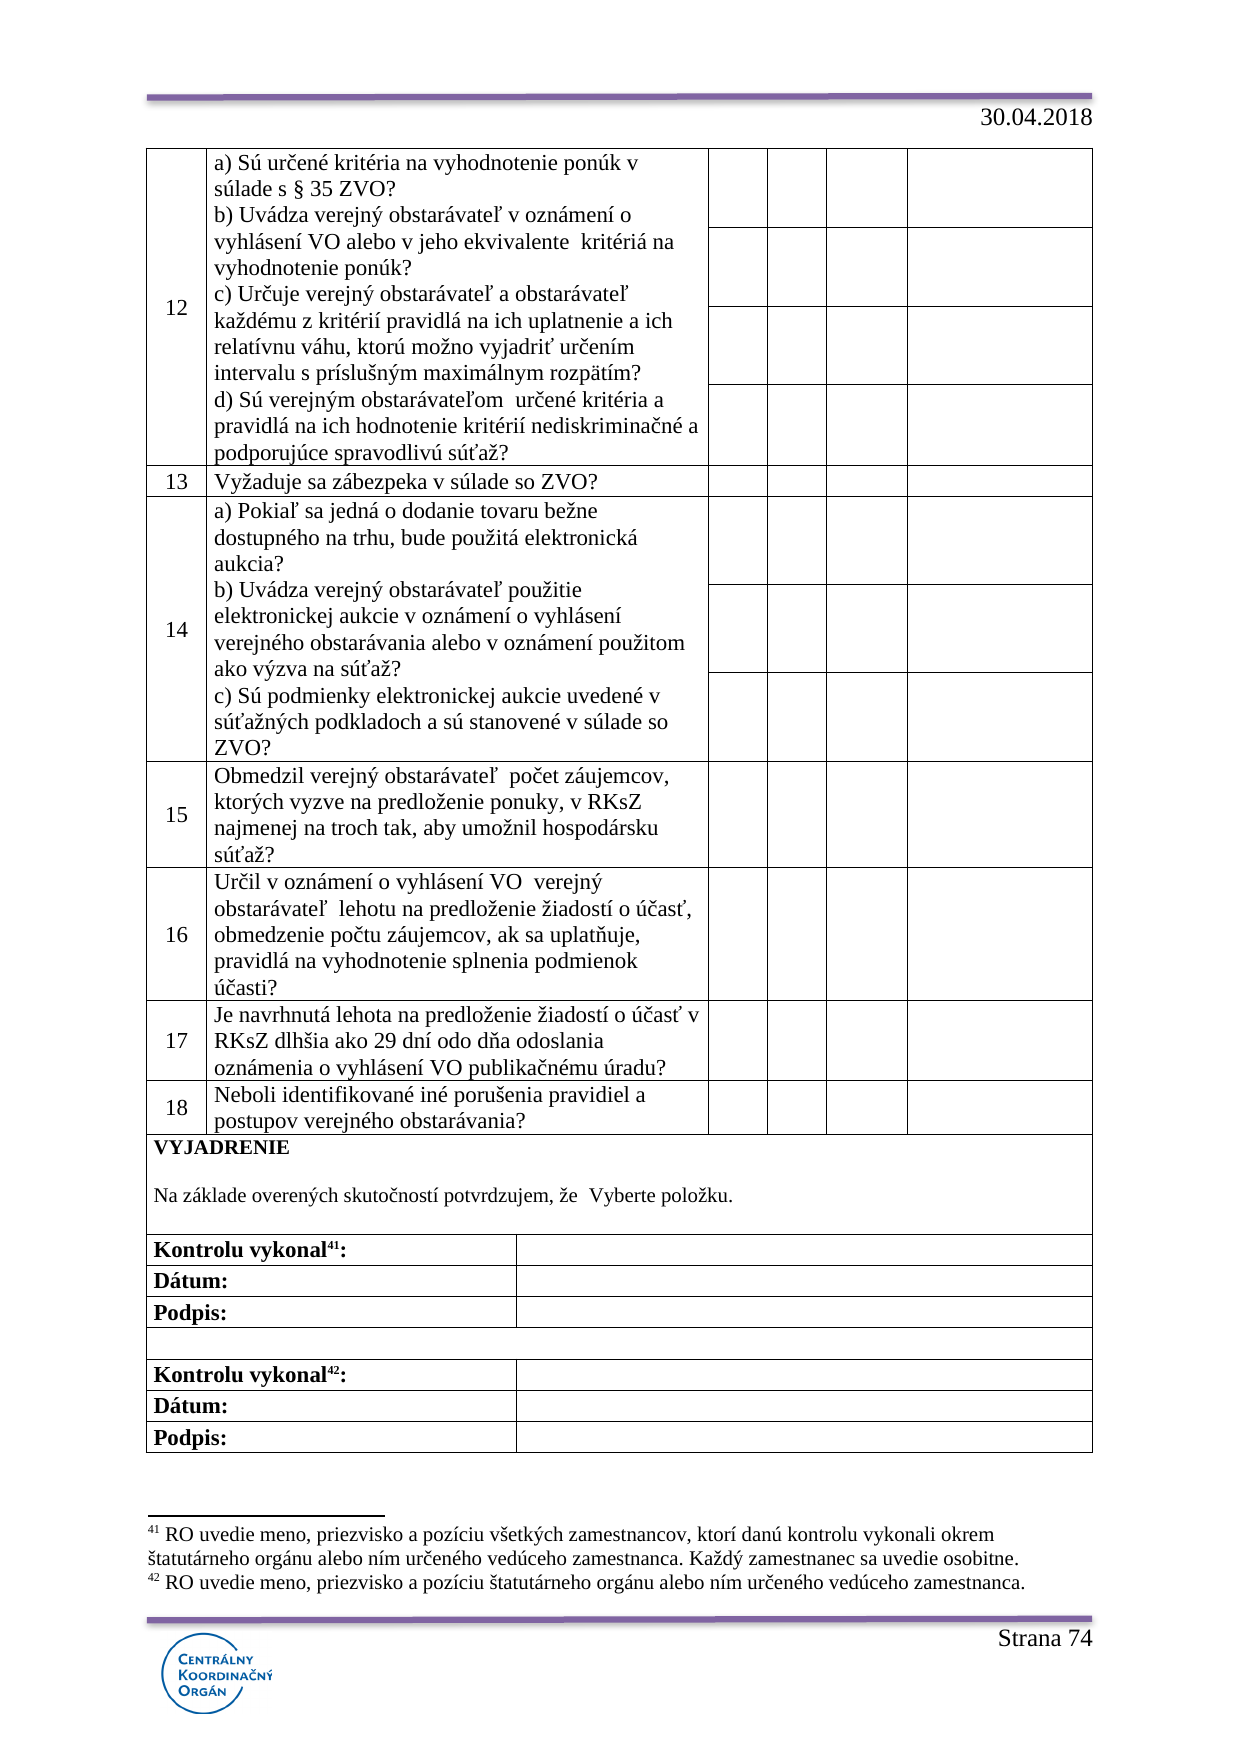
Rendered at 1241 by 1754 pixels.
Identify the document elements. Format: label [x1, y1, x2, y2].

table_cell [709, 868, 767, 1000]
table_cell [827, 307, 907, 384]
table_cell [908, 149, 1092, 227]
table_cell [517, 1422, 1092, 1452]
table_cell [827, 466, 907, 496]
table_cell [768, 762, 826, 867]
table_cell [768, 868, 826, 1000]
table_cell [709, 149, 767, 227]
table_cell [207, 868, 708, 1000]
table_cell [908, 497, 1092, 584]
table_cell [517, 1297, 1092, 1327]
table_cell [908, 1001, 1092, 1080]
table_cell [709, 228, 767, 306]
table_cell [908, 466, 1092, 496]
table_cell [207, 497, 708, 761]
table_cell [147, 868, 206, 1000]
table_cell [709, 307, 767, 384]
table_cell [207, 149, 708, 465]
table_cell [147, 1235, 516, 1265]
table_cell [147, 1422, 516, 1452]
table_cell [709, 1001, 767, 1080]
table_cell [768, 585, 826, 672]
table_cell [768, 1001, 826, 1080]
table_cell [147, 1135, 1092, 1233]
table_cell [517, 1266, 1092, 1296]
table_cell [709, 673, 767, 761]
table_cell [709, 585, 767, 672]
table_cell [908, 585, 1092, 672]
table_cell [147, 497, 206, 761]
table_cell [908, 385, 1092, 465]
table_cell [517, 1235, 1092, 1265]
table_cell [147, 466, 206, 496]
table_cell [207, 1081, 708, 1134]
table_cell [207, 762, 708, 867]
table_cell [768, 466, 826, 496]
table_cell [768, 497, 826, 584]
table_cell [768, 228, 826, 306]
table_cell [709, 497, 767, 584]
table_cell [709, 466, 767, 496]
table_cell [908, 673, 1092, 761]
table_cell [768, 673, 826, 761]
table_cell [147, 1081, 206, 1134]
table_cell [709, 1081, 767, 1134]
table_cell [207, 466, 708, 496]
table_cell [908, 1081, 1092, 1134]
picture [159, 1631, 272, 1713]
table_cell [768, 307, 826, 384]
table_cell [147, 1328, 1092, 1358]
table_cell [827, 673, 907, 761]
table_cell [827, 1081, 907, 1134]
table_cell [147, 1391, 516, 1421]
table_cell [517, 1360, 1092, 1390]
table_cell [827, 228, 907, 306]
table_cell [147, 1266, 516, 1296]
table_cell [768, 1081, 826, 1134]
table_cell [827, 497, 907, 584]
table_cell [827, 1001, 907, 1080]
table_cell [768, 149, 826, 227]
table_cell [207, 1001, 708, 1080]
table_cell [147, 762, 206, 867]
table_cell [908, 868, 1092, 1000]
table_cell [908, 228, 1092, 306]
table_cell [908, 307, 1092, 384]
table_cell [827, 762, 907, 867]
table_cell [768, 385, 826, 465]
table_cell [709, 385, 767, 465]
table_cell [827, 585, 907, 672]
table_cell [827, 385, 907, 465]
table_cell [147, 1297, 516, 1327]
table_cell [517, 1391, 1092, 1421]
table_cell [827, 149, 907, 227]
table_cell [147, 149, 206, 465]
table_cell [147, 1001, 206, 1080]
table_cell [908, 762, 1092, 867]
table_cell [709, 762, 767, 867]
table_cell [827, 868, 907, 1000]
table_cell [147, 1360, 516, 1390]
